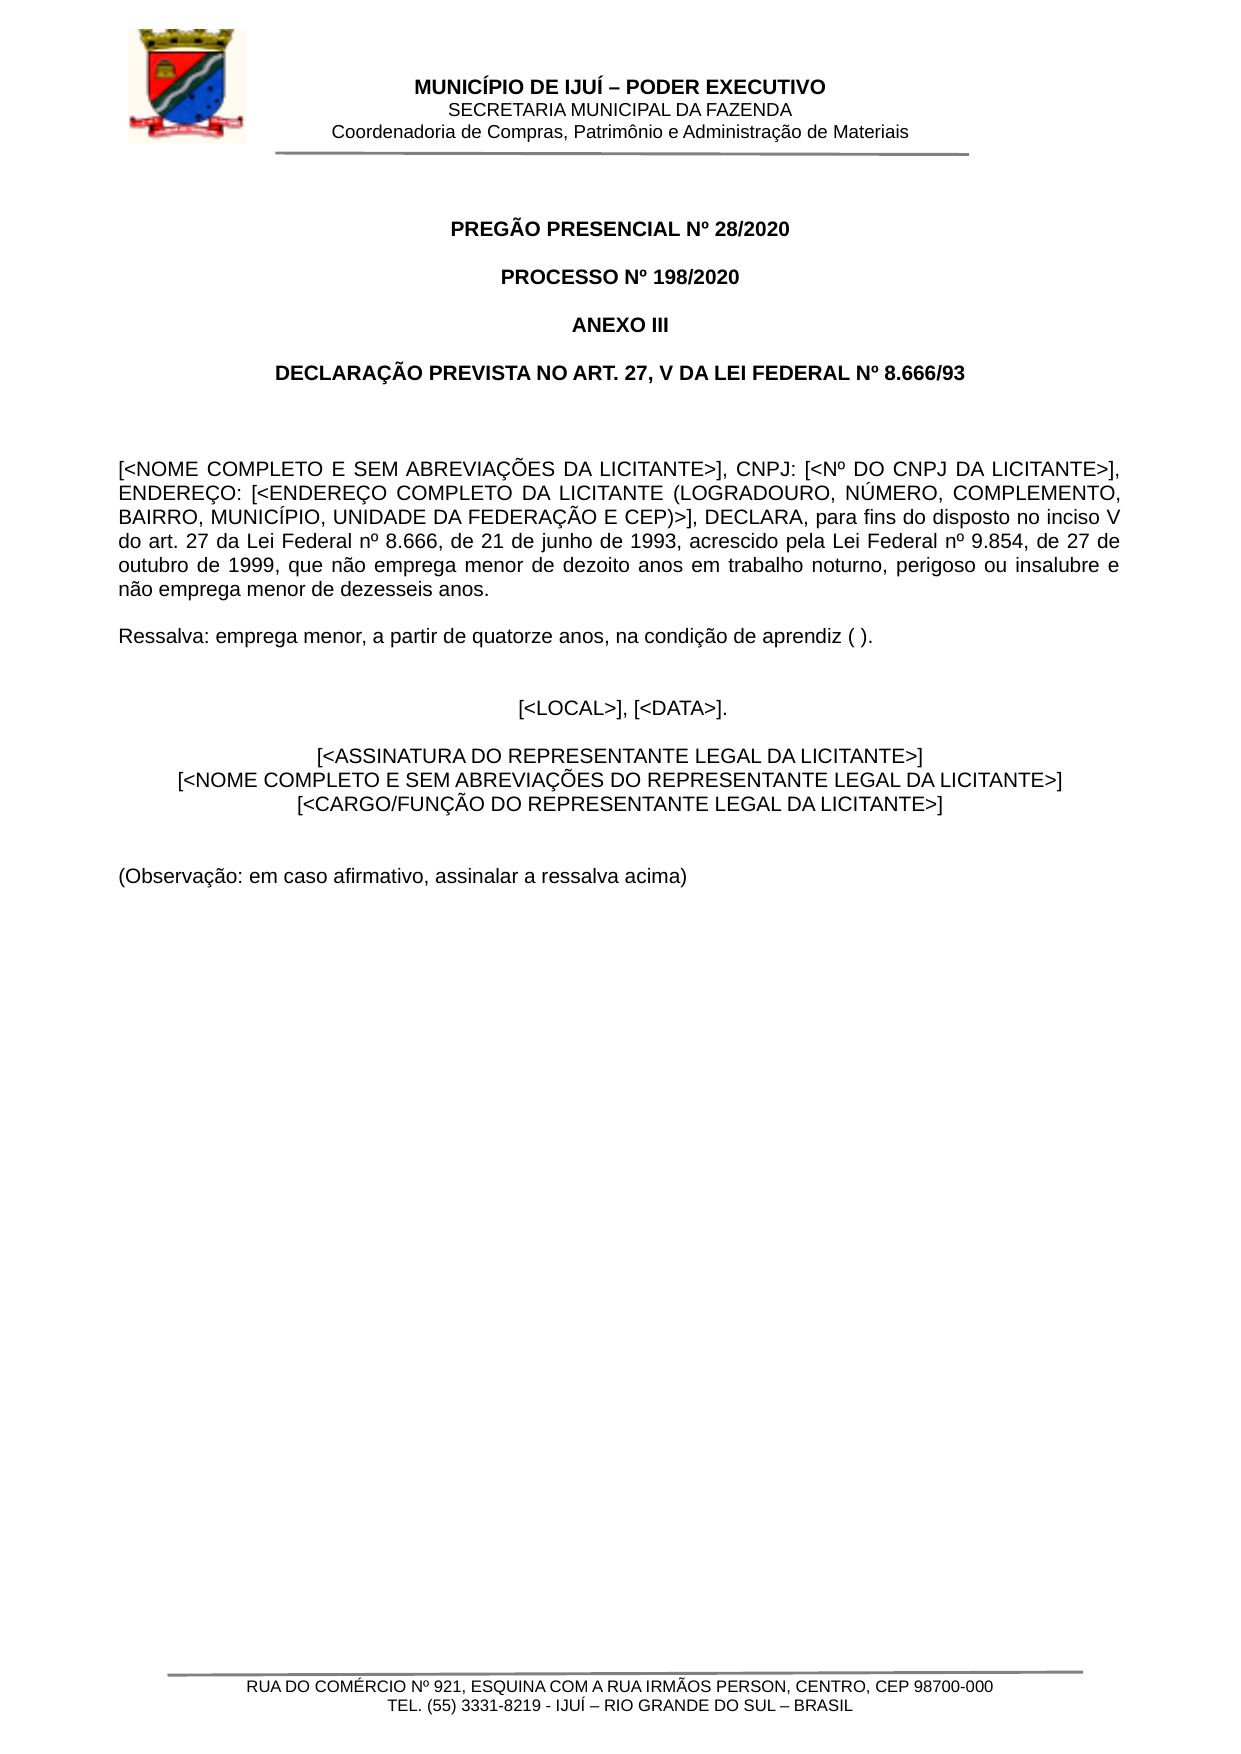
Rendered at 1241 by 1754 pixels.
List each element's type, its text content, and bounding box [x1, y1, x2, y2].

text [<ASSINATURA DO REPRESENTANTE LEGAL DA LICITANTE>] [118, 744, 1122, 768]
text [<NOME COMPLETO E SEM ABREVIAÇÕES DO REPRESENTANTE LEGAL DA LICITANTE>] [118, 768, 1122, 792]
text [<LOCAL>], [<DATA>]. [118, 696, 1122, 720]
picture [126, 29, 247, 146]
text [<NOME COMPLETO E SEM ABREVIAÇÕES DA LICITANTE>], CNPJ: [<Nº DO CNPJ DA LICITANTE>], ENDEREÇO: [<ENDEREÇO COMPLETO DA LICITANTE (LOGRADOURO, NÚMERO, COMPLEMENTO, BAIRRO, MUNICÍPIO, UNIDADE DA FEDERAÇÃO E CEP)>], DECLARA, para fins do disposto no inciso V do art. 27 da Lei Federal nº 8.666, de 21 de junho de 1993, acrescido pela Lei Federal nº 9.854, de 27 de outubro de 1999, que não emprega menor de dezoito anos em trabalho noturno, perigoso ou insalubre e não emprega menor de dezesseis anos. [118, 457, 1122, 600]
text DECLARAÇÃO PREVISTA NO ART. 27, V DA LEI FEDERAL Nº 8.666/93 [118, 361, 1122, 385]
text [<CARGO/FUNÇÃO DO REPRESENTANTE LEGAL DA LICITANTE>] [118, 792, 1122, 816]
text Ressalva: emprega menor, a partir de quatorze anos, na condição de aprendiz ( ). [118, 624, 1122, 648]
text PROCESSO Nº 198/2020 [118, 265, 1122, 289]
text ANEXO III [118, 313, 1122, 337]
text (Observação: em caso afirmativo, assinalar a ressalva acima) [118, 864, 1122, 888]
text PREGÃO PRESENCIAL Nº 28/2020 [118, 217, 1122, 241]
